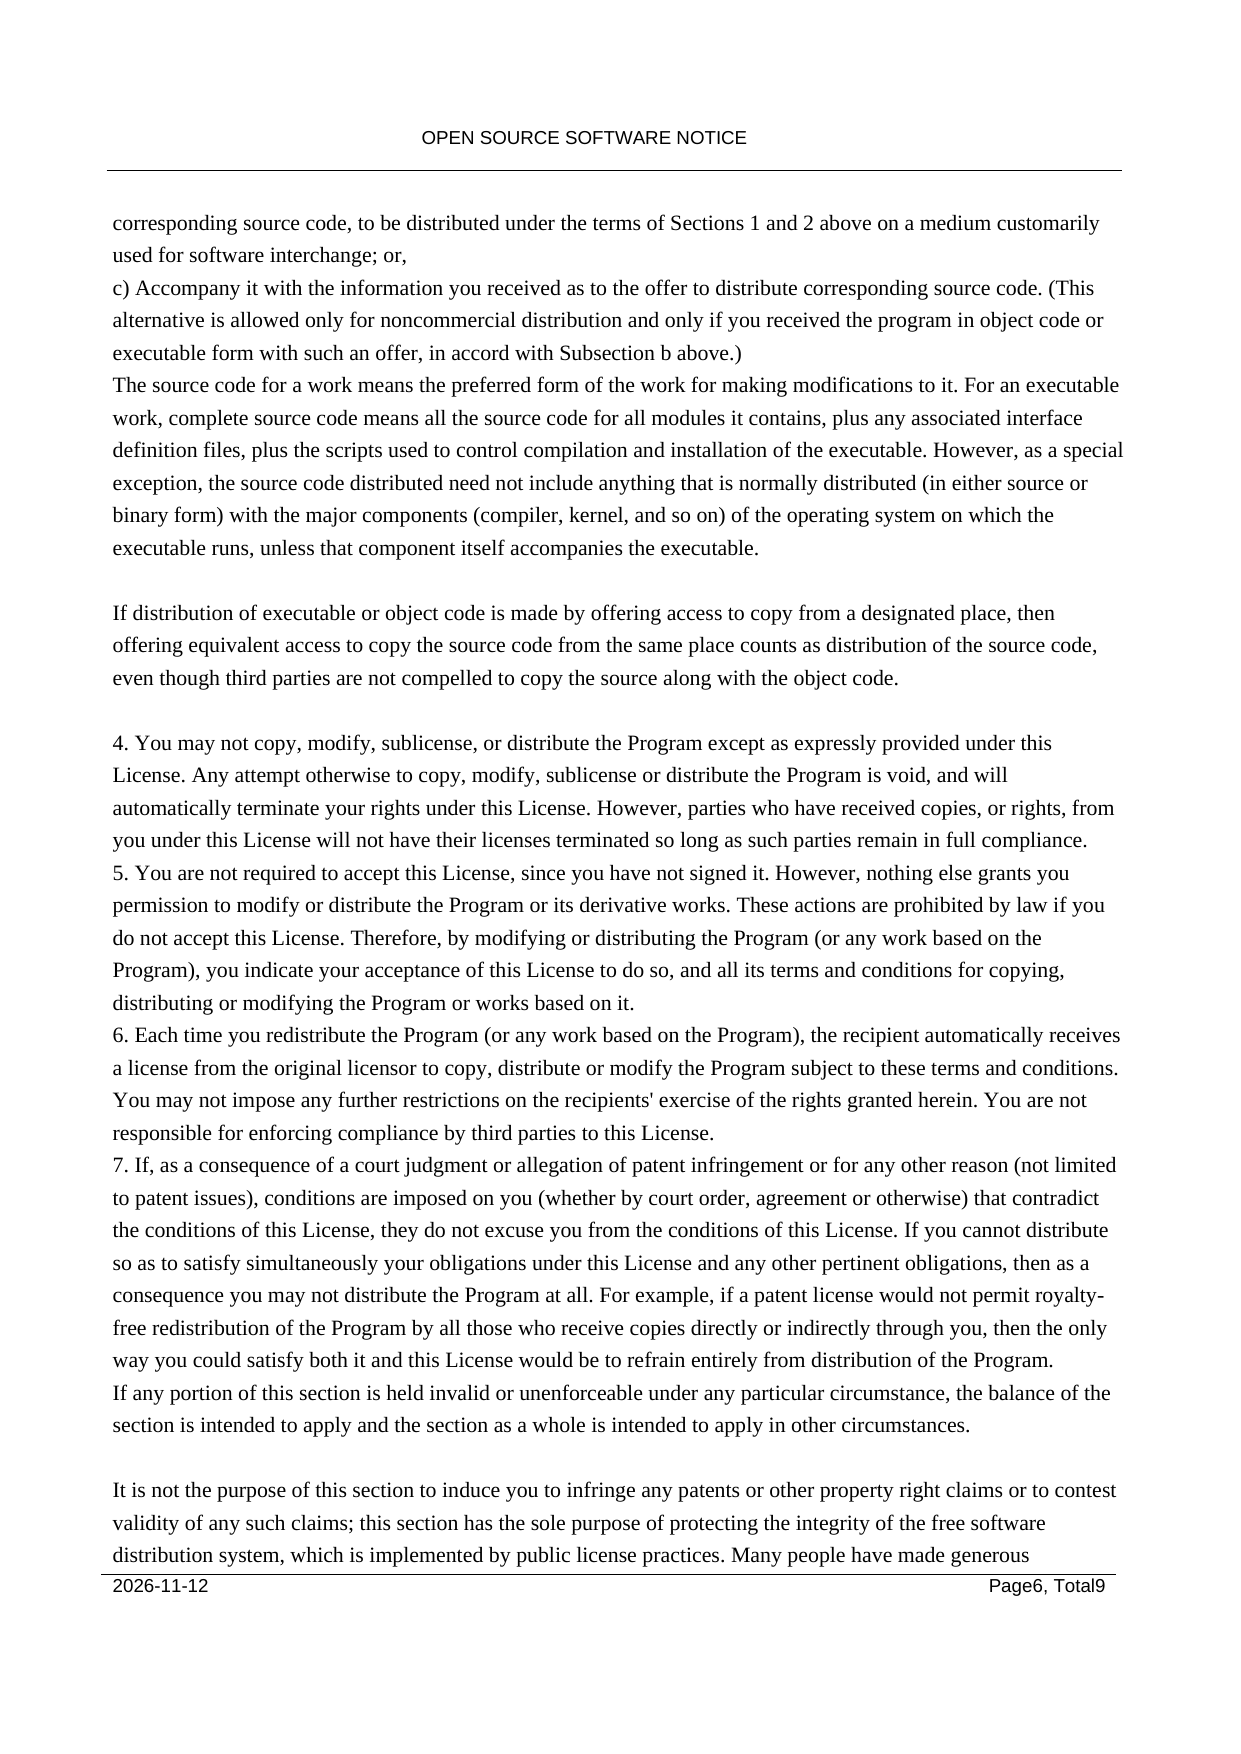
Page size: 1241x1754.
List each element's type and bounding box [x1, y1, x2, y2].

text [112, 206, 1128, 1571]
